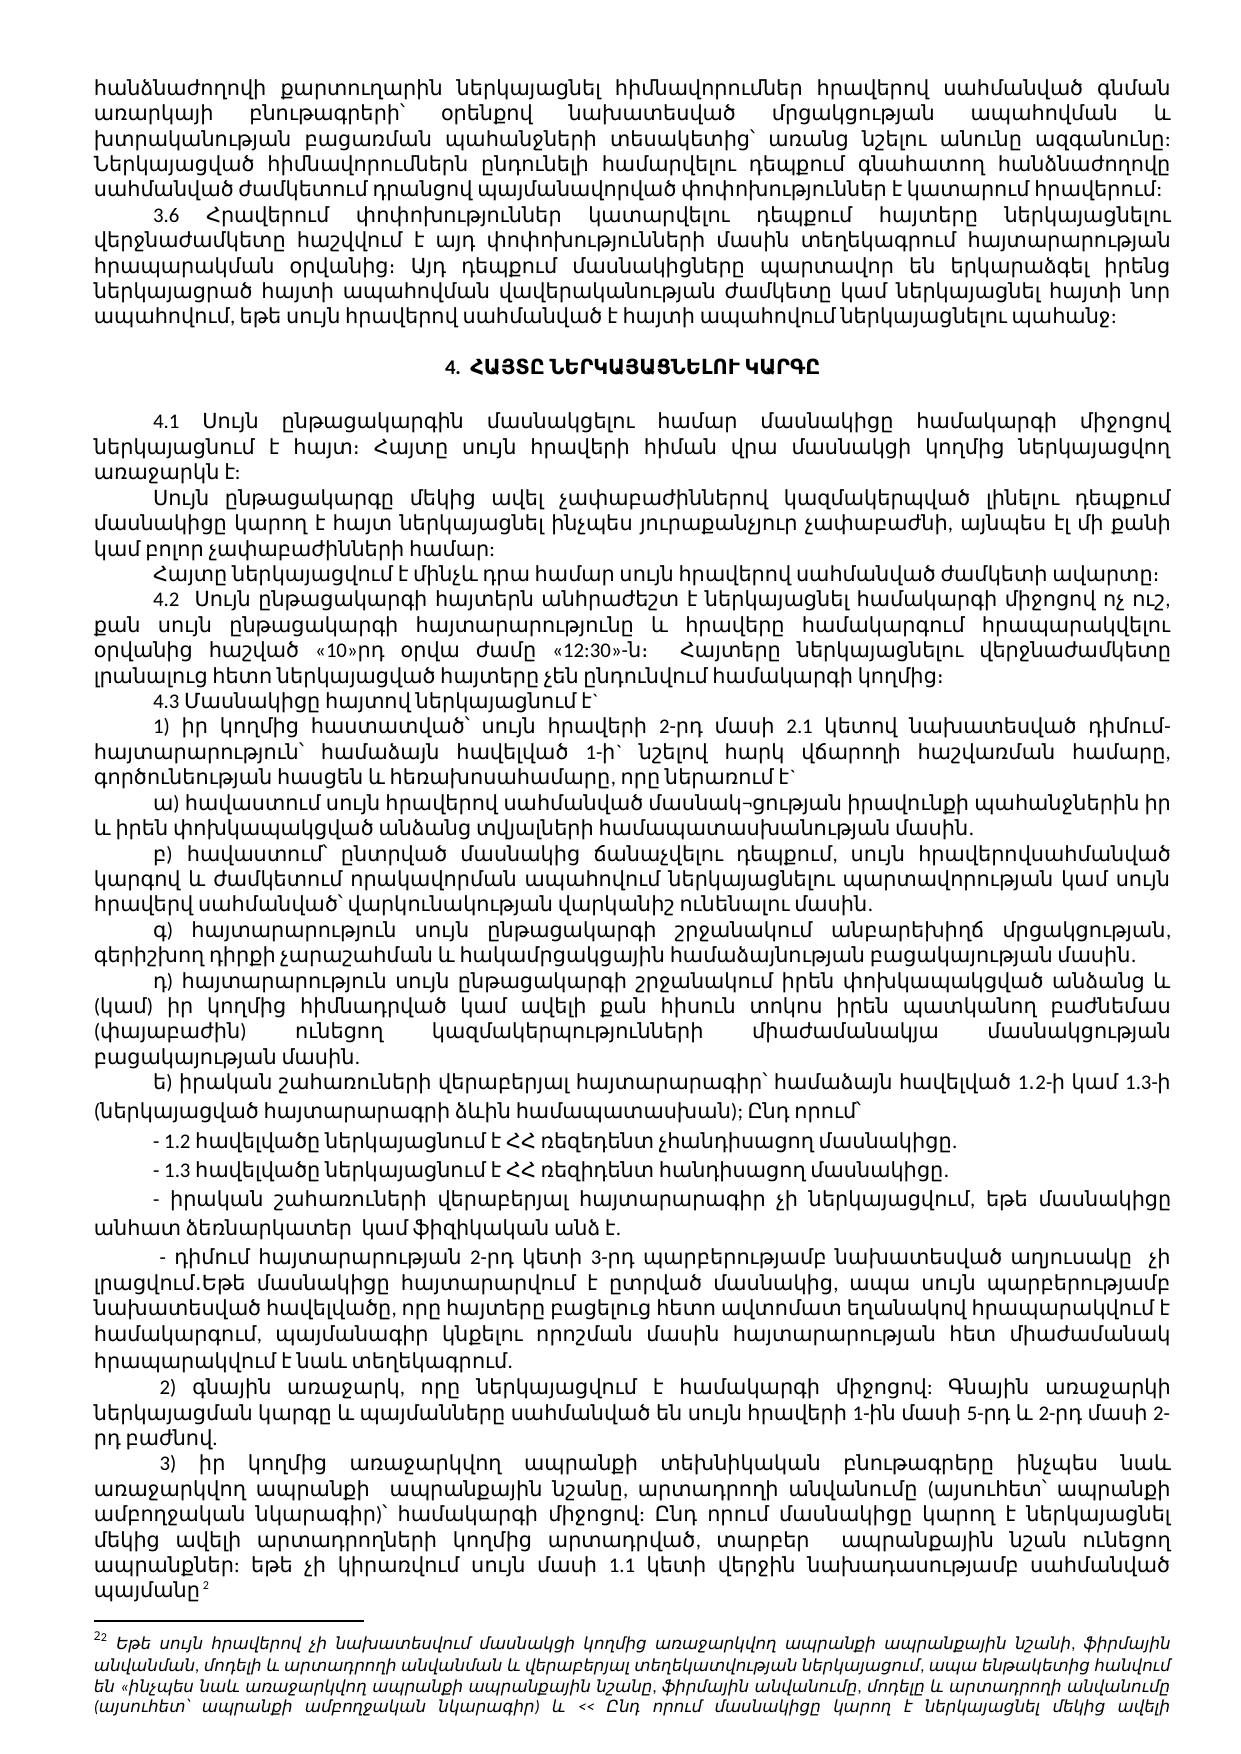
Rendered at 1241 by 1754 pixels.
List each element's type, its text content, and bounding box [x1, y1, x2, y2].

text - 1.3 հավելվածը ներկայացնում է ՀՀ ռեզիդենտ հանդիսացող մասնակիցը. [94, 1157, 1171, 1182]
text ա) հավաստում սույն հրավերով սահմանված մասնակ¬ցության իրավունքի պահանջներին իր և իրեն փոխկապակցված անձանց տվյալների համապատասխանության մասին. [94, 790, 1171, 841]
text ե) իրական շահառուների վերաբերյալ հայտարարագիր՝ համաձայն հավելված 1․2-ի կամ 1.3-ի (ներկայացված հայտարարագրի ձևին համապատասխան); Ընդ որում՝ [94, 1069, 1171, 1124]
text Հայտը ներկայացվում է մինչև դրա համար սույն հրավերով սահմանված ժամկետի ավարտը։ [94, 561, 1171, 587]
text 4.2 Սույն ընթացակարգի հայտերն անհրաժեշտ է ներկայացնել համակարգի միջոցով ոչ ուշ, քան սույն ընթացակարգի հայտարարությունը և հրավերը համակարգում հրապարակվելու օրվանից հաշված «10»րդ օրվա ժամը «12:30»-ն։ Հայտերը ներկայացնելու վերջնաժամկետը լրանալուց հետո ներկայացված հայտերը չեն ընդունվում համակարգի կողմից։ [94, 587, 1171, 688]
text Սույն ընթացակարգը մեկից ավել չափաբաժիններով կազմակերպված լինելու դեպքում մասնակիցը կարող է հայտ ներկայացնել ինչպես յուրաքանչյուր չափաբաժնի, այնպես էլ մի քանի կամ բոլոր չափաբաժինների համար: [94, 485, 1171, 561]
text 4. ՀԱՅՏԸ ՆԵՐԿԱՅԱՑՆԵԼՈՒ ԿԱՐԳԸ [94, 354, 1171, 380]
text բ) հավաստում՝ ընտրված մասնակից ճանաչվելու դեպքում, սույն հրավերովսահմանված կարգով և ժամկետում որակավորման ապահովում ներկայացնելու պարտավորության կամ սույն հրավերվ սահմանված՝ վարկունակության վարկանիշ ունենալու մասին. [94, 841, 1171, 917]
text - իրական շահառուների վերաբերյալ հայտարարագիր չի ներկայացվում, եթե մասնակիցը անհատ ձեռնարկատեր կամ ֆիզիկական անձ է. [94, 1186, 1171, 1241]
text - դիմում հայտարարության 2-րդ կետի 3-րդ պարբերությամբ նախատեսված աղյուսակը չի լրացվում․Եթե մասնակիցը հայտարարվում է ըտրված մասնակից, ապա սույն պարբերությամբ նախատեսված հավելվածը, որը հայտերը բացելուց հետո ավտոմատ եղանակով հրապարակվում է համակարգում, պայմանագիր կնքելու որոշման մասին հայտարարության հետ միաժամանակ հրապարակվում է նաև տեղեկագրում. [94, 1244, 1171, 1374]
text դ) հայտարարություն սույն ընթացակարգի շրջանակում իրեն փոխկապակցված անձանց և (կամ) իր կողմից հիմնադրված կամ ավելի քան հիսուն տոկոս իրեն պատկանող բաժնեմաս (փայաբաժին) ունեցող կազմակերպությունների միաժամանակյա մասնակցության բացակայության մասին. [94, 968, 1171, 1069]
text 4.3 Մասնակիցը հայտով ներկայացնում է` [94, 688, 1171, 714]
text գ) հայտարարություն սույն ընթացակարգի շրջանակում անբարեխիղճ մրցակցության, գերիշխող դիրքի չարաշահման և հակամրցակցային համաձայնության բացակայության մասին. [94, 917, 1171, 968]
text 3.6 Հրավերում փոփոխություններ կատարվելու դեպքում հայտերը ներկայացնելու վերջնաժամկետը հաշվվում է այդ փոփոխությունների մասին տեղեկագրում հայտարարության հրապարակման օրվանից։ Այդ դեպքում մասնակիցները պարտավոր են երկարաձգել իրենց ներկայացրած հայտի ապահովման վավերականության ժամկետը կամ ներկայացնել հայտի նոր ապահովում, եթե սույն հրավերով սահմանված է հայտի ապահովում ներկայացնելու պահանջ: [94, 202, 1171, 329]
text 1) իր կողմից հաստատված՝ սույն հրավերի 2-րդ մասի 2.1 կետով նախատեսված դիմում-հայտարարություն՝ համաձայն հավելված 1-ի` նշելով հարկ վճարողի հաշվառման համարը, գործունեության հասցեն և հեռախոսահամարը, որը ներառում է` [94, 714, 1171, 790]
text 2) գնային առաջարկ, որը ներկայացվում է համակարգի միջոցով: Գնային առաջարկի ներկայացման կարգը և պայմանները սահմանված են սույն հրավերի 1-ին մասի 5-րդ և 2-րդ մասի 2-րդ բաժնով. [94, 1374, 1171, 1451]
text 3) իր կողմից առաջարկվող ապրանքի տեխնիկական բնութագրերը ինչպես նաև առաջարկվող ապրանքի ապրանքային նշանը, արտադրողի անվանումը (այսուհետ՝ ապրանքի ամբողջական նկարագիր)՝ համակարգի միջոցով: Ընդ որում մասնակիցը կարող է ներկայացնել մեկից ավելի արտադրողների կողմից արտադրված, տարբեր ապրանքային նշան ունեցող ապրանքներ: եթե չի կիրառվում սույն մասի 1.1 կետի վերջին նախադասությամբ սահմանված պայմանը 2 [94, 1451, 1171, 1603]
text 4.1 Սույն ընթացակարգին մասնակցելու համար մասնակիցը համակարգի միջոցով ներկայացնում է հայտ։ Հայտը սույն հրավերի հիման վրա մասնակցի կողմից ներկայացվող առաջարկն է: [94, 409, 1171, 485]
text - 1.2 հավելվածը ներկայացնում է ՀՀ ռեզեդենտ չհանդիսացող մասնակիցը. [94, 1128, 1171, 1153]
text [94, 75, 1171, 202]
